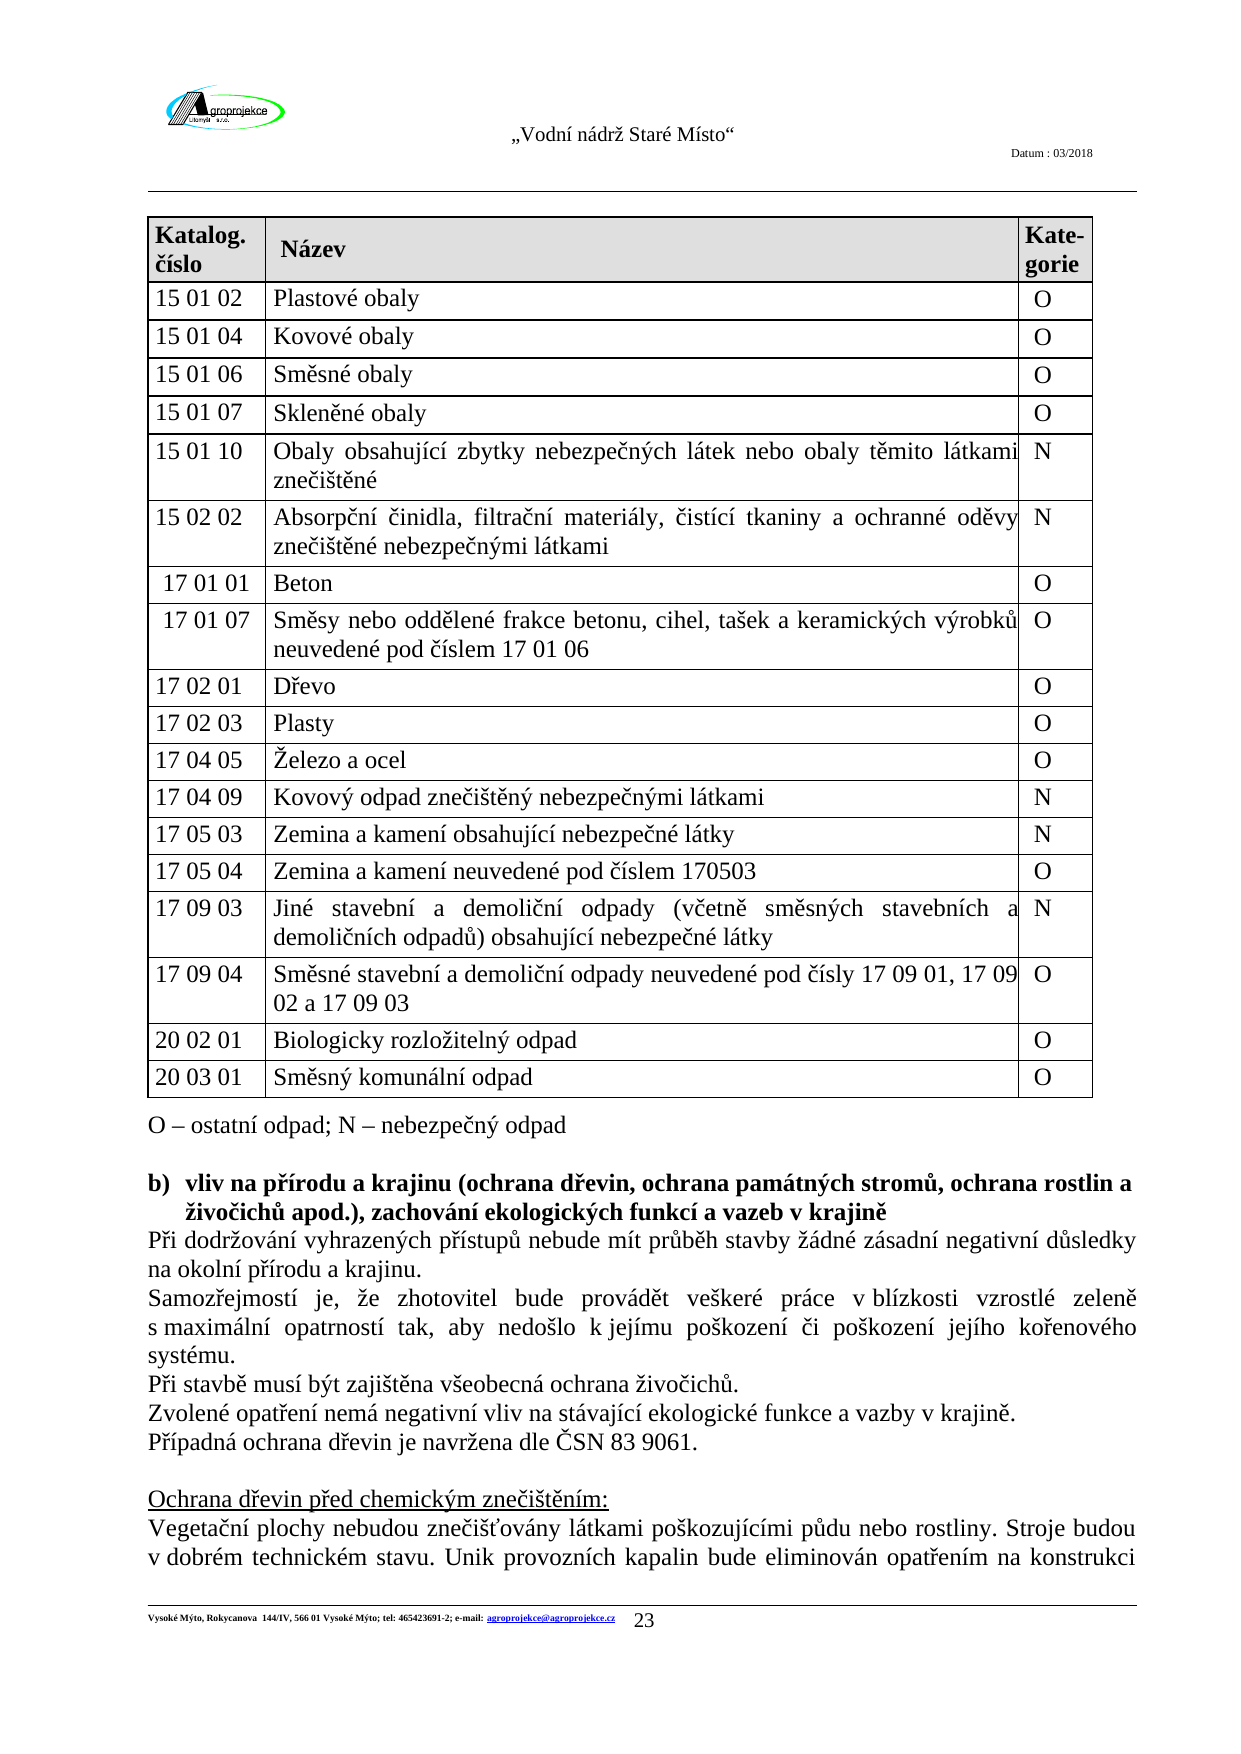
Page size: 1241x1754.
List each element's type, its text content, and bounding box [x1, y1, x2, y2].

table_cell Zemina a kamení neuvedené pod číslem 170503 [266, 855, 1018, 891]
table_cell 17 05 03 [149, 818, 265, 854]
text Případná ochrana dřevin je navržena dle ČSN 83 9061. [148, 1427, 1137, 1456]
table_cell N [1019, 501, 1092, 566]
list vliv na přírodu a krajinu (ochrana dřevin, ochrana památných stromů, ochrana rostlin a živočichů apod.), zachování ekologických funkcí a vazeb v krajině [148, 1168, 1137, 1226]
table_cell 17 01 07 [149, 604, 265, 669]
table_cell O [1019, 321, 1092, 357]
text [148, 1513, 1137, 1571]
table_cell 17 04 05 [149, 744, 265, 780]
table_cell Obaly obsahující zbytky nebezpečných látek nebo obaly těmito látkami znečištěné [266, 435, 1018, 500]
table_cell O [1019, 283, 1092, 319]
text Zvolené opatření nemá negativní vliv na stávající ekologické funkce a vazby v krajině. [148, 1398, 1137, 1427]
table_cell Dřevo [266, 670, 1018, 706]
table_cell N [1019, 818, 1092, 854]
table_cell Železo a ocel [266, 744, 1018, 780]
table_cell Skleněné obaly [266, 397, 1018, 433]
table_cell O [1019, 744, 1092, 780]
table_cell 20 02 01 [149, 1024, 265, 1060]
table_cell Směsné stavební a demoliční odpady neuvedené pod čísly 17 09 01, 17 09 02 a 17 09 03 [266, 958, 1018, 1023]
text O – ostatní odpad; N – nebezpečný odpad [148, 1111, 1137, 1139]
table_cell 15 02 02 [149, 501, 265, 566]
table_cell O [1019, 707, 1092, 743]
table_cell 17 05 04 [149, 855, 265, 891]
table_cell 15 01 10 [149, 435, 265, 500]
table_cell N [1019, 892, 1092, 957]
table_cell Plasty [266, 707, 1018, 743]
text Při dodržování vyhrazených přístupů nebude mít průběh stavby žádné zásadní negativní důsledky na okolní přírodu a krajinu. [148, 1226, 1137, 1283]
table_header Název [266, 218, 1018, 281]
text Při stavbě musí být zajištěna všeobecná ochrana živočichů. [148, 1369, 1137, 1398]
table_cell O [1019, 359, 1092, 395]
table_cell Směsný komunální odpad [266, 1061, 1018, 1097]
table_cell 17 02 03 [149, 707, 265, 743]
table_cell 17 09 03 [149, 892, 265, 957]
table_cell Směsy nebo oddělené frakce betonu, cihel, tašek a keramických výrobků neuvedené pod číslem 17 01 06 [266, 604, 1018, 669]
table_cell 20 03 01 [149, 1061, 265, 1097]
table_cell Kovový odpad znečištěný nebezpečnými látkami [266, 781, 1018, 817]
table_cell N [1019, 781, 1092, 817]
table_cell 17 02 01 [149, 670, 265, 706]
table_cell 15 01 02 [149, 283, 265, 319]
table_cell O [1019, 958, 1092, 1023]
table_cell 17 04 09 [149, 781, 265, 817]
table_header Katalog. číslo [149, 218, 265, 281]
text Ochrana dřevin před chemickým znečištěním: [148, 1484, 1137, 1513]
table_cell O [1019, 604, 1092, 669]
table_cell O [1019, 1061, 1092, 1097]
table_cell Kovové obaly [266, 321, 1018, 357]
table_cell Absorpční činidla, filtrační materiály, čistící tkaniny a ochranné oděvy znečištěné nebezpečnými látkami [266, 501, 1018, 566]
table_cell O [1019, 855, 1092, 891]
table_cell 15 01 07 [149, 397, 265, 433]
table_cell Beton [266, 567, 1018, 603]
table_cell N [1019, 435, 1092, 500]
text Samozřejmostí je, že zhotovitel bude provádět veškeré práce v blízkosti vzrostlé zeleně s maximální opatrností tak, aby nedošlo k jejímu poškození či poškození jejího kořenového systému. [148, 1283, 1137, 1369]
table_cell O [1019, 1024, 1092, 1060]
table_cell O [1019, 567, 1092, 603]
table_cell 17 09 04 [149, 958, 265, 1023]
table_cell 15 01 04 [149, 321, 265, 357]
table_cell Směsné obaly [266, 359, 1018, 395]
table_cell O [1019, 670, 1092, 706]
table_cell Plastové obaly [266, 283, 1018, 319]
table_cell 15 01 06 [149, 359, 265, 395]
picture [203, 84, 218, 89]
table_cell Biologicky rozložitelný odpad [266, 1024, 1018, 1060]
table_cell 17 01 01 [149, 567, 265, 603]
table_cell Jiné stavební a demoliční odpady (včetně směsných stavebních a demoličních odpadů) obsahující nebezpečné látky [266, 892, 1018, 957]
table_cell Zemina a kamení obsahující nebezpečné látky [266, 818, 1018, 854]
table_cell O [1019, 397, 1092, 433]
table_header Kate-gorie [1019, 218, 1092, 281]
